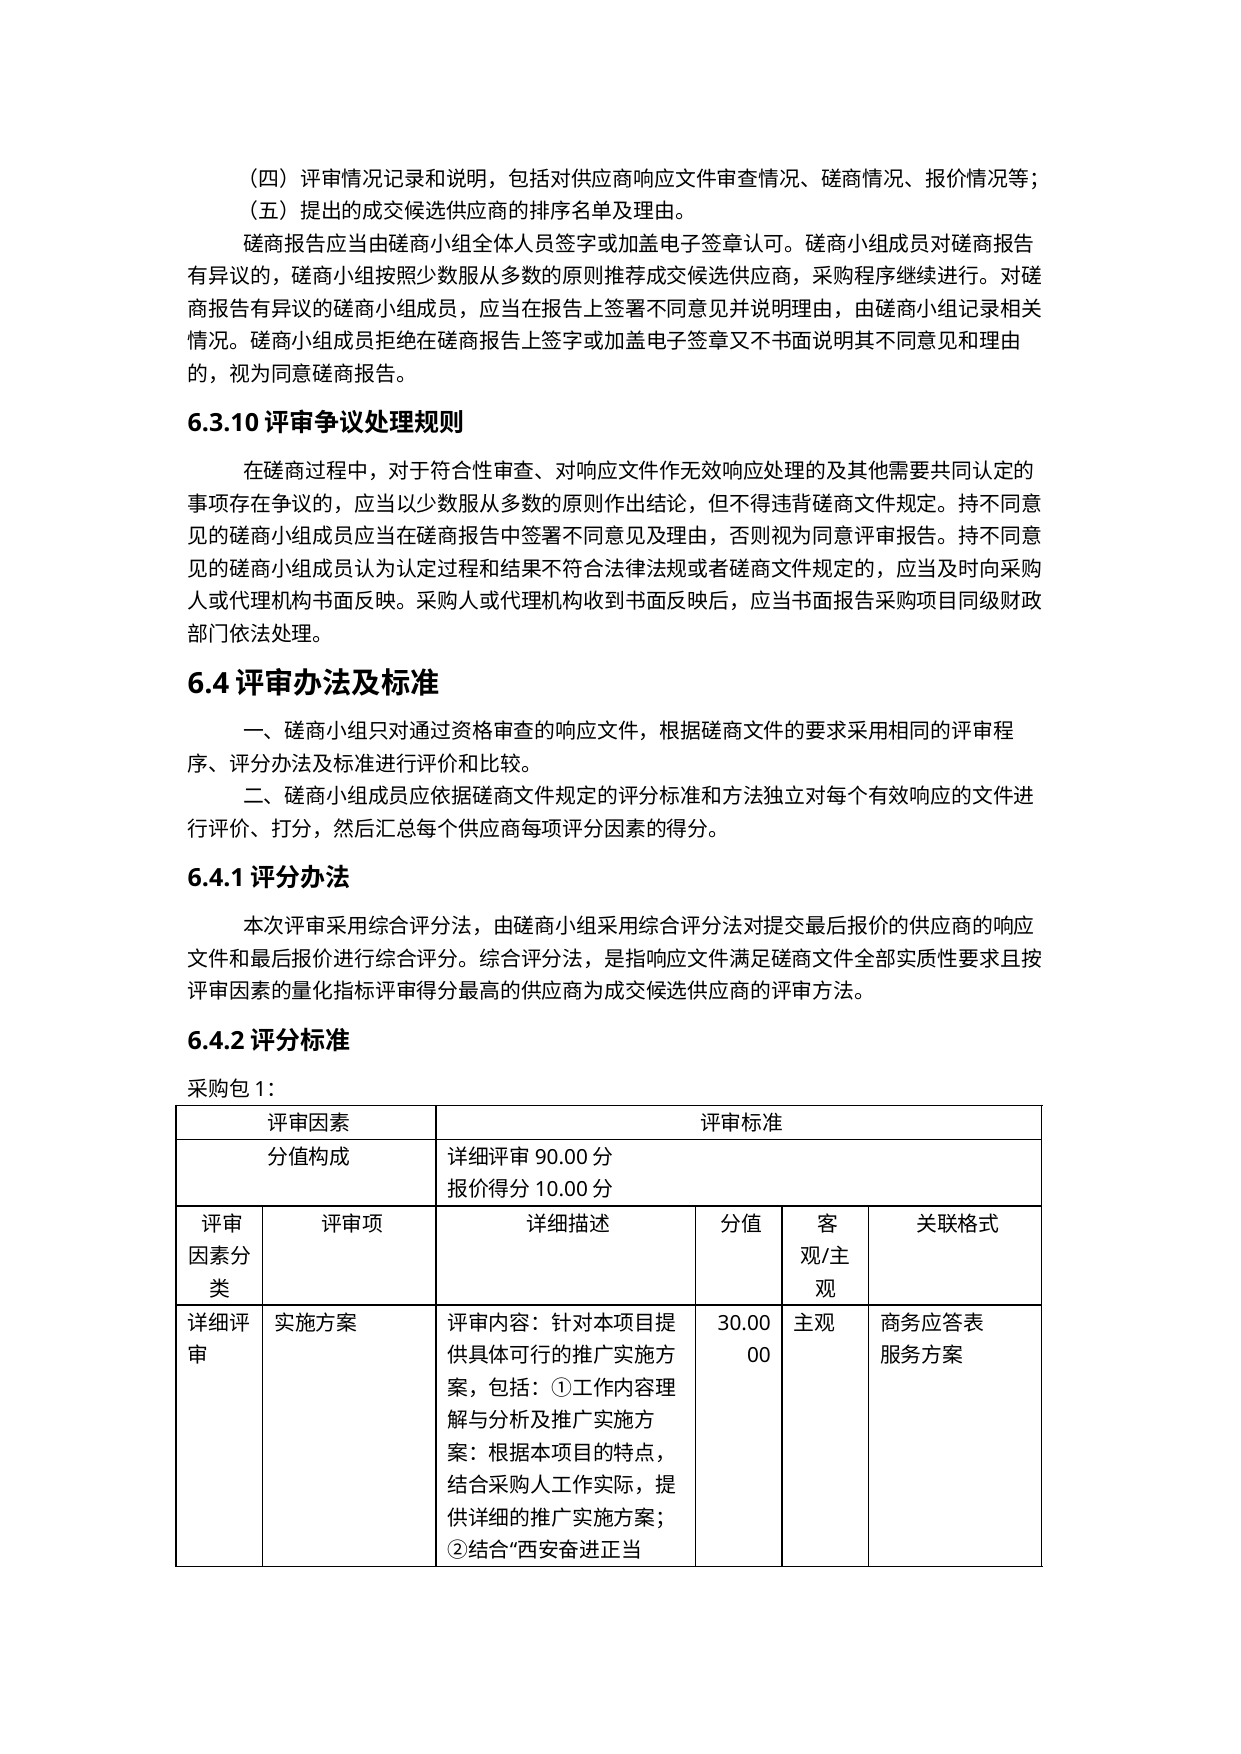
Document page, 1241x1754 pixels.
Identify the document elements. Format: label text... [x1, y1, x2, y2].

table_cell 评审项 [263, 1207, 435, 1304]
text 在磋商过程中，对于符合性审查、对响应文件作无效响应处理的及其他需要共同认定的事项存在争议的，应当以少数服从多数的原则作出结论，但不得违背磋商文件规定。持不同意见的磋商小组成员应当在磋商报告中签署不同意见及理由，否则视为同意评审报告。持不同意见的磋商小组成员认为认定过程和结果不符合法律法规或者磋商文件规定的，应当及时向采购人或代理机构书面反映。采购人或代理机构收到书面反映后，应当书面报告采购项目同级财政部门依法处理。 [187, 454, 1053, 649]
table_cell 实施方案 [263, 1306, 435, 1566]
text 磋商报告应当由磋商小组全体人员签字或加盖电子签章认可。磋商小组成员对磋商报告有异议的，磋商小组按照少数服从多数的原则推荐成交候选供应商，采购程序继续进行。对磋商报告有异议的磋商小组成员，应当在报告上签署不同意见并说明理由，由磋商小组记录相关情况。磋商小组成员拒绝在磋商报告上签字或加盖电子签章又不书面说明其不同意见和理由的，视为同意磋商报告。 [187, 227, 1053, 389]
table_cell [437, 1306, 695, 1566]
text 本次评审采用综合评分法，由磋商小组采用综合评分法对提交最后报价的供应商的响应文件和最后报价进行综合评分。综合评分法，是指响应文件满足磋商文件全部实质性要求且按评审因素的量化指标评审得分最高的供应商为成交候选供应商的评审方法。 [187, 909, 1053, 1007]
table_header 评审标准 [437, 1106, 1041, 1138]
text 6.3.10评审争议处理规则 [187, 389, 1053, 454]
table_cell 分值构成 [177, 1140, 435, 1205]
text 二、磋商小组成员应依据磋商文件规定的评分标准和方法独立对每个有效响应的文件进行评价、打分，然后汇总每个供应商每项评分因素的得分。 [187, 779, 1053, 844]
text （五）提出的成交候选供应商的排序名单及理由。 [187, 194, 1053, 227]
table_cell 主观 [783, 1306, 868, 1566]
table_cell 30.0000 [696, 1306, 781, 1566]
table_header 评审因素 [177, 1106, 435, 1138]
table_cell 分值 [696, 1207, 781, 1304]
text 6.4.2评分标准 [187, 1007, 1053, 1072]
text （四）评审情况记录和说明，包括对供应商响应文件审查情况、磋商情况、报价情况等； [187, 162, 1053, 194]
table_cell 详细描述 [437, 1207, 695, 1304]
table_cell 商务应答表 服务方案 [869, 1306, 1041, 1566]
table_cell 评审因素分类 [177, 1207, 262, 1304]
text 6.4评审办法及标准 [187, 649, 1053, 714]
table_cell 客观/主观 [783, 1207, 868, 1304]
table_cell 详细评审90.00分 报价得分10.00分 [437, 1140, 1041, 1205]
text 6.4.1评分办法 [187, 844, 1053, 909]
text 采购包1： [187, 1072, 1053, 1104]
table_cell 关联格式 [869, 1207, 1041, 1304]
table_cell 详细评审 [177, 1306, 262, 1566]
text 一、磋商小组只对通过资格审查的响应文件，根据磋商文件的要求采用相同的评审程序、评分办法及标准进行评价和比较。 [187, 714, 1053, 779]
